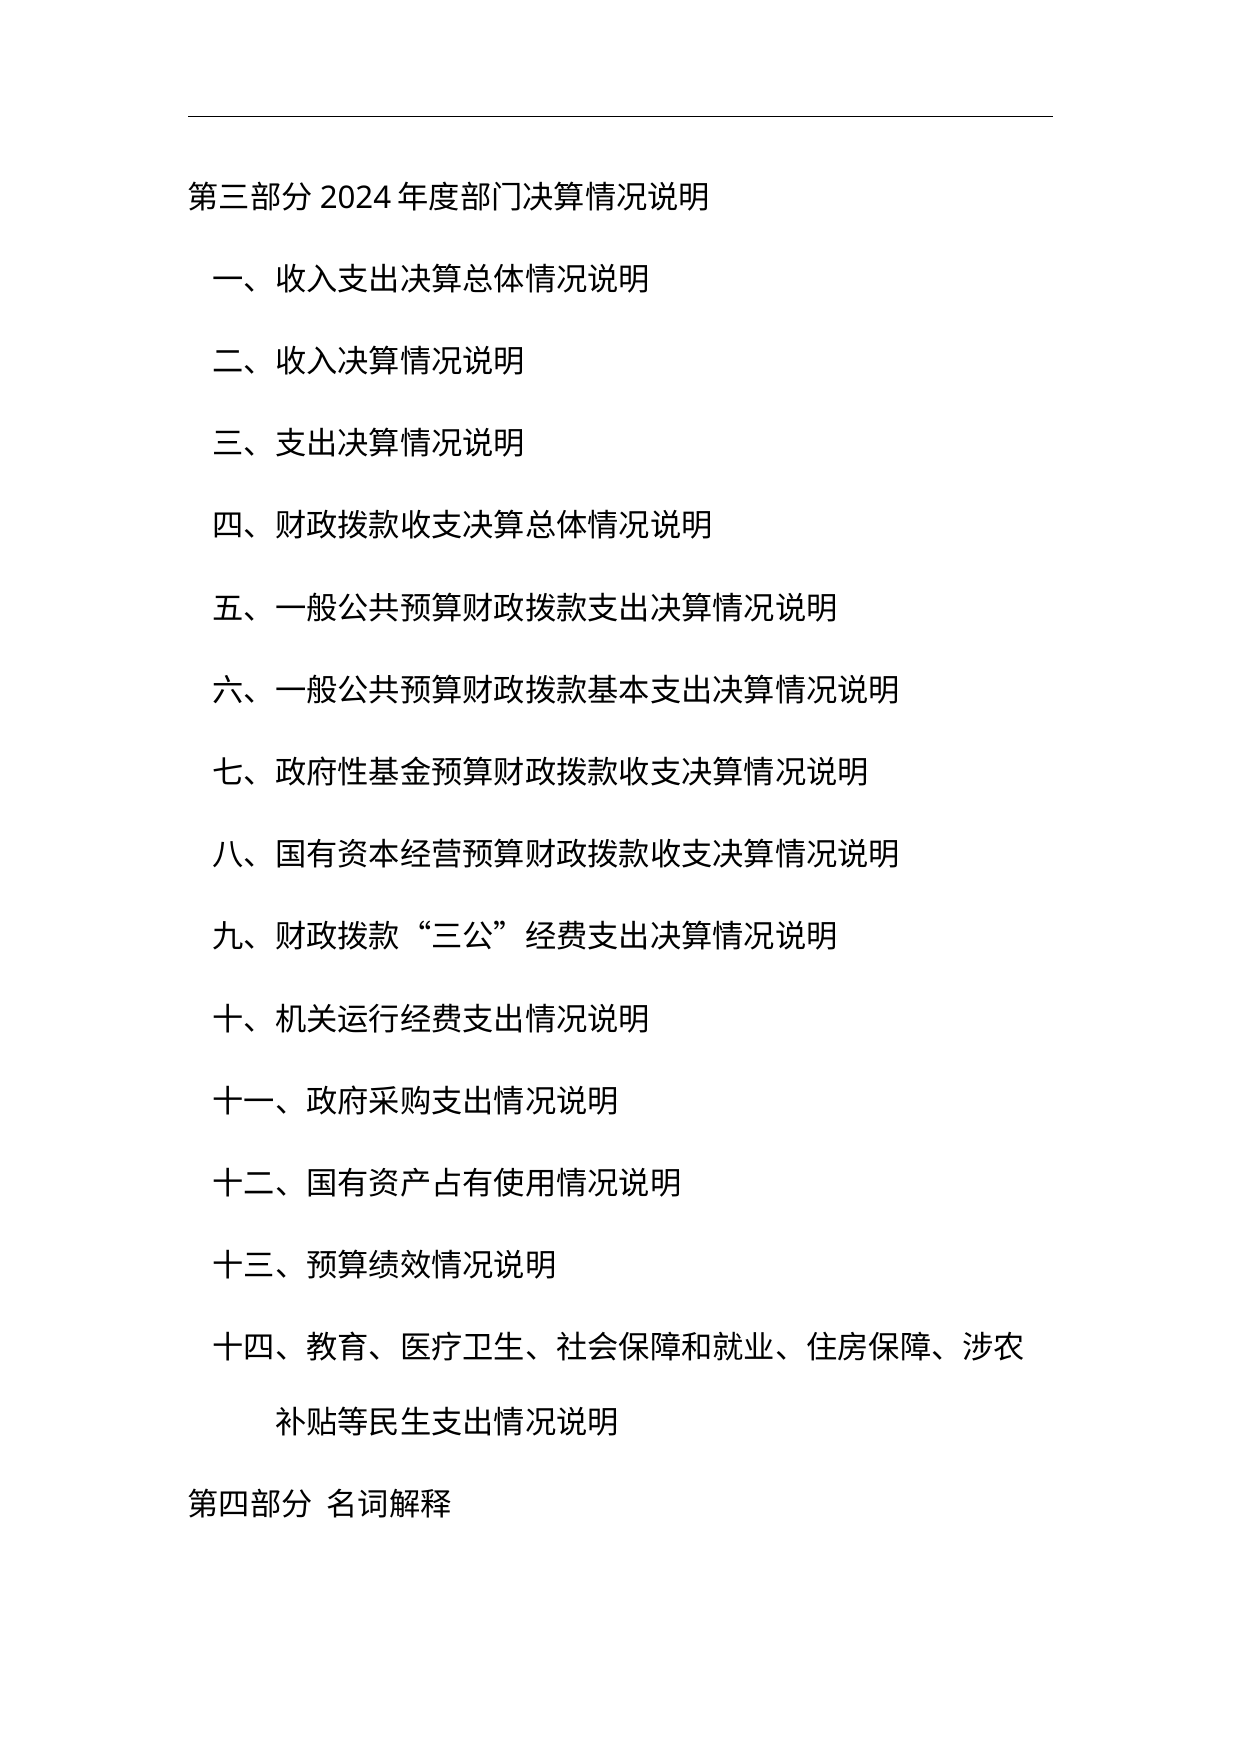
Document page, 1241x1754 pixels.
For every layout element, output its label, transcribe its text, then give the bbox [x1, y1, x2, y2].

text 四、财政拨款收支决算总体情况说明 [212, 491, 1053, 556]
text 二、收入决算情况说明 [212, 326, 1053, 391]
text 第四部分 名词解释 [187, 1469, 1053, 1534]
text 十一、政府采购支出情况说明 [212, 1066, 1053, 1131]
text 十、机关运行经费支出情况说明 [212, 984, 1053, 1049]
text 一、收入支出决算总体情况说明 [212, 244, 1053, 309]
text 九、财政拨款“三公”经费支出决算情况说明 [212, 902, 1053, 967]
text 第三部分 2024年度部门决算情况说明 [187, 162, 1053, 227]
text 三、支出决算情况说明 [212, 408, 1053, 473]
text 十二、国有资产占有使用情况说明 [212, 1148, 1053, 1213]
text 十三、预算绩效情况说明 [212, 1230, 1053, 1295]
text 五、一般公共预算财政拨款支出决算情况说明 [212, 573, 1053, 638]
text 十四、教育、医疗卫生、社会保障和就业、住房保障、涉农补贴等民生支出情况说明 [212, 1313, 1053, 1452]
text 七、政府性基金预算财政拨款收支决算情况说明 [212, 737, 1053, 802]
text 八、国有资本经营预算财政拨款收支决算情况说明 [212, 819, 1053, 884]
text 六、一般公共预算财政拨款基本支出决算情况说明 [212, 655, 1053, 720]
